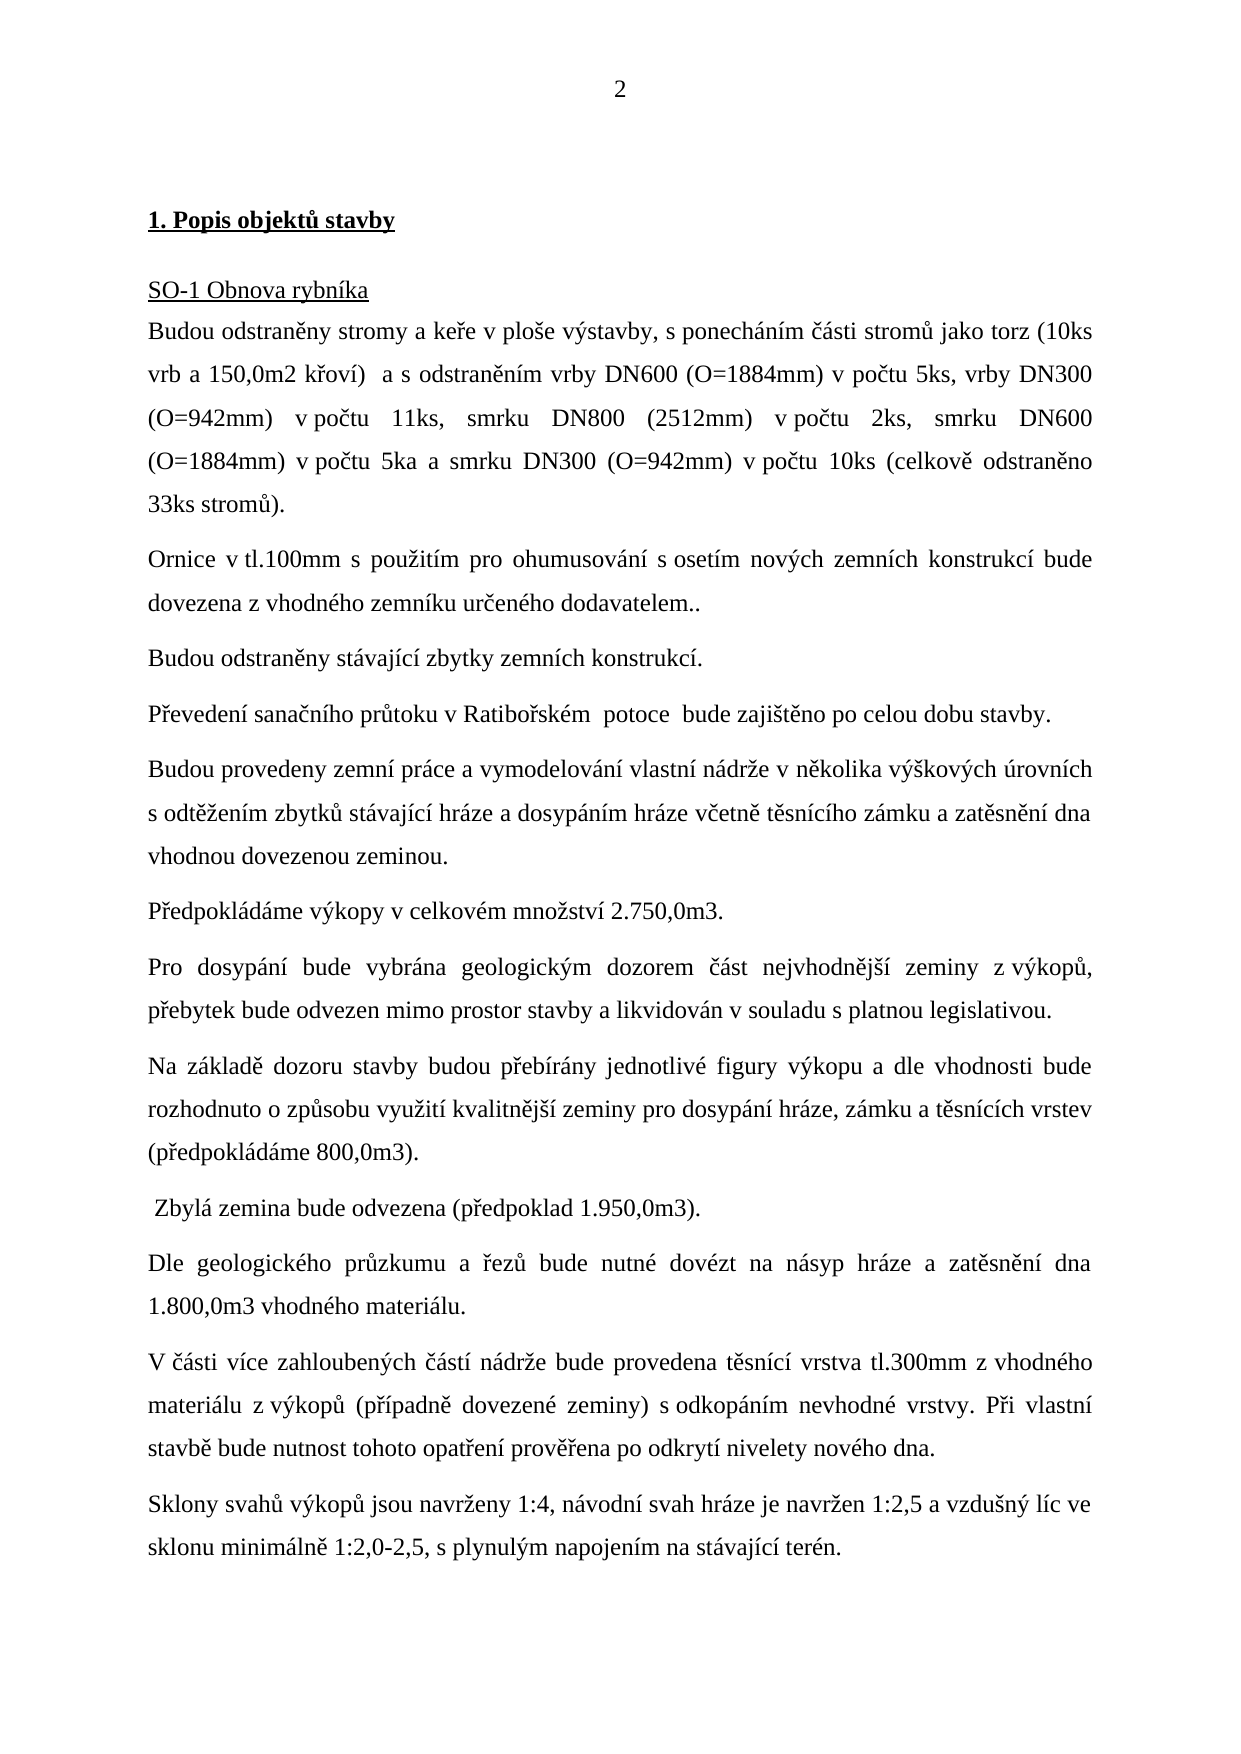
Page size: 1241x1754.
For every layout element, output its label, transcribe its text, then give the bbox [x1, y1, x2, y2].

text Předpokládáme výkopy v celkovém množství 2.750,0m3. [148, 896, 1093, 925]
text Dle geologického průzkumu a řezů bude nutné dovézt na násyp hráze a zatěsnění dna 1.800,0m3 vhodného materiálu. [148, 1248, 1093, 1320]
text Ornice v tl.100mm s použitím pro ohumusování s osetím nových zemních konstrukcí bude dovezena z vhodného zemníku určeného dodavatelem.. [148, 544, 1093, 616]
text Sklony svahů výkopů jsou navrženy 1:4, návodní svah hráze je navržen 1:2,5 a vzdušný líc ve sklonu minimálně 1:2,0-2,5, s plynulým napojením na stávající terén. [148, 1489, 1093, 1561]
text Budou odstraněny stávající zbytky zemních konstrukcí. [148, 643, 1093, 672]
text Budou odstraněny stromy a keře v ploše výstavby, s ponecháním části stromů jako torz (10ks vrb a 150,0m2 křoví) a s odstraněním vrby DN600 (O=1884mm) v počtu 5ks, vrby DN300 (O=942mm) v počtu 11ks, smrku DN800 (2512mm) v počtu 2ks, smrku DN600 (O=1884mm) v počtu 5ka a smrku DN300 (O=942mm) v počtu 10ks (celkově odstraněno 33ks stromů). [148, 316, 1093, 518]
text Zbylá zemina bude odvezena (předpoklad 1.950,0m3). [148, 1193, 1093, 1221]
text SO-1 Obnova rybníka [148, 275, 1093, 304]
text Pro dosypání bude vybrána geologickým dozorem část nejvhodnější zeminy z výkopů, přebytek bude odvezen mimo prostor stavby a likvidován v souladu s platnou legislativou. [148, 952, 1093, 1024]
text 1. Popis objektů stavby [148, 205, 1093, 234]
text Převedení sanačního průtoku v Ratibořském potoce bude zajištěno po celou dobu stavby. [148, 699, 1093, 728]
text V části více zahloubených částí nádrže bude provedena těsnící vrstva tl.300mm z vhodného materiálu z výkopů (případně dovezené zeminy) s odkopáním nevhodné vrstvy. Při vlastní stavbě bude nutnost tohoto opatření prověřena po odkrytí nivelety nového dna. [148, 1347, 1093, 1462]
text Budou provedeny zemní práce a vymodelování vlastní nádrže v několika výškových úrovních s odtěžením zbytků stávající hráze a dosypáním hráze včetně těsnícího zámku a zatěsnění dna vhodnou dovezenou zeminou. [148, 754, 1093, 869]
text Na základě dozoru stavby budou přebírány jednotlivé figury výkopu a dle vhodnosti bude rozhodnuto o způsobu využití kvalitnější zeminy pro dosypání hráze, zámku a těsnících vrstev (předpokládáme 800,0m3). [148, 1051, 1093, 1166]
